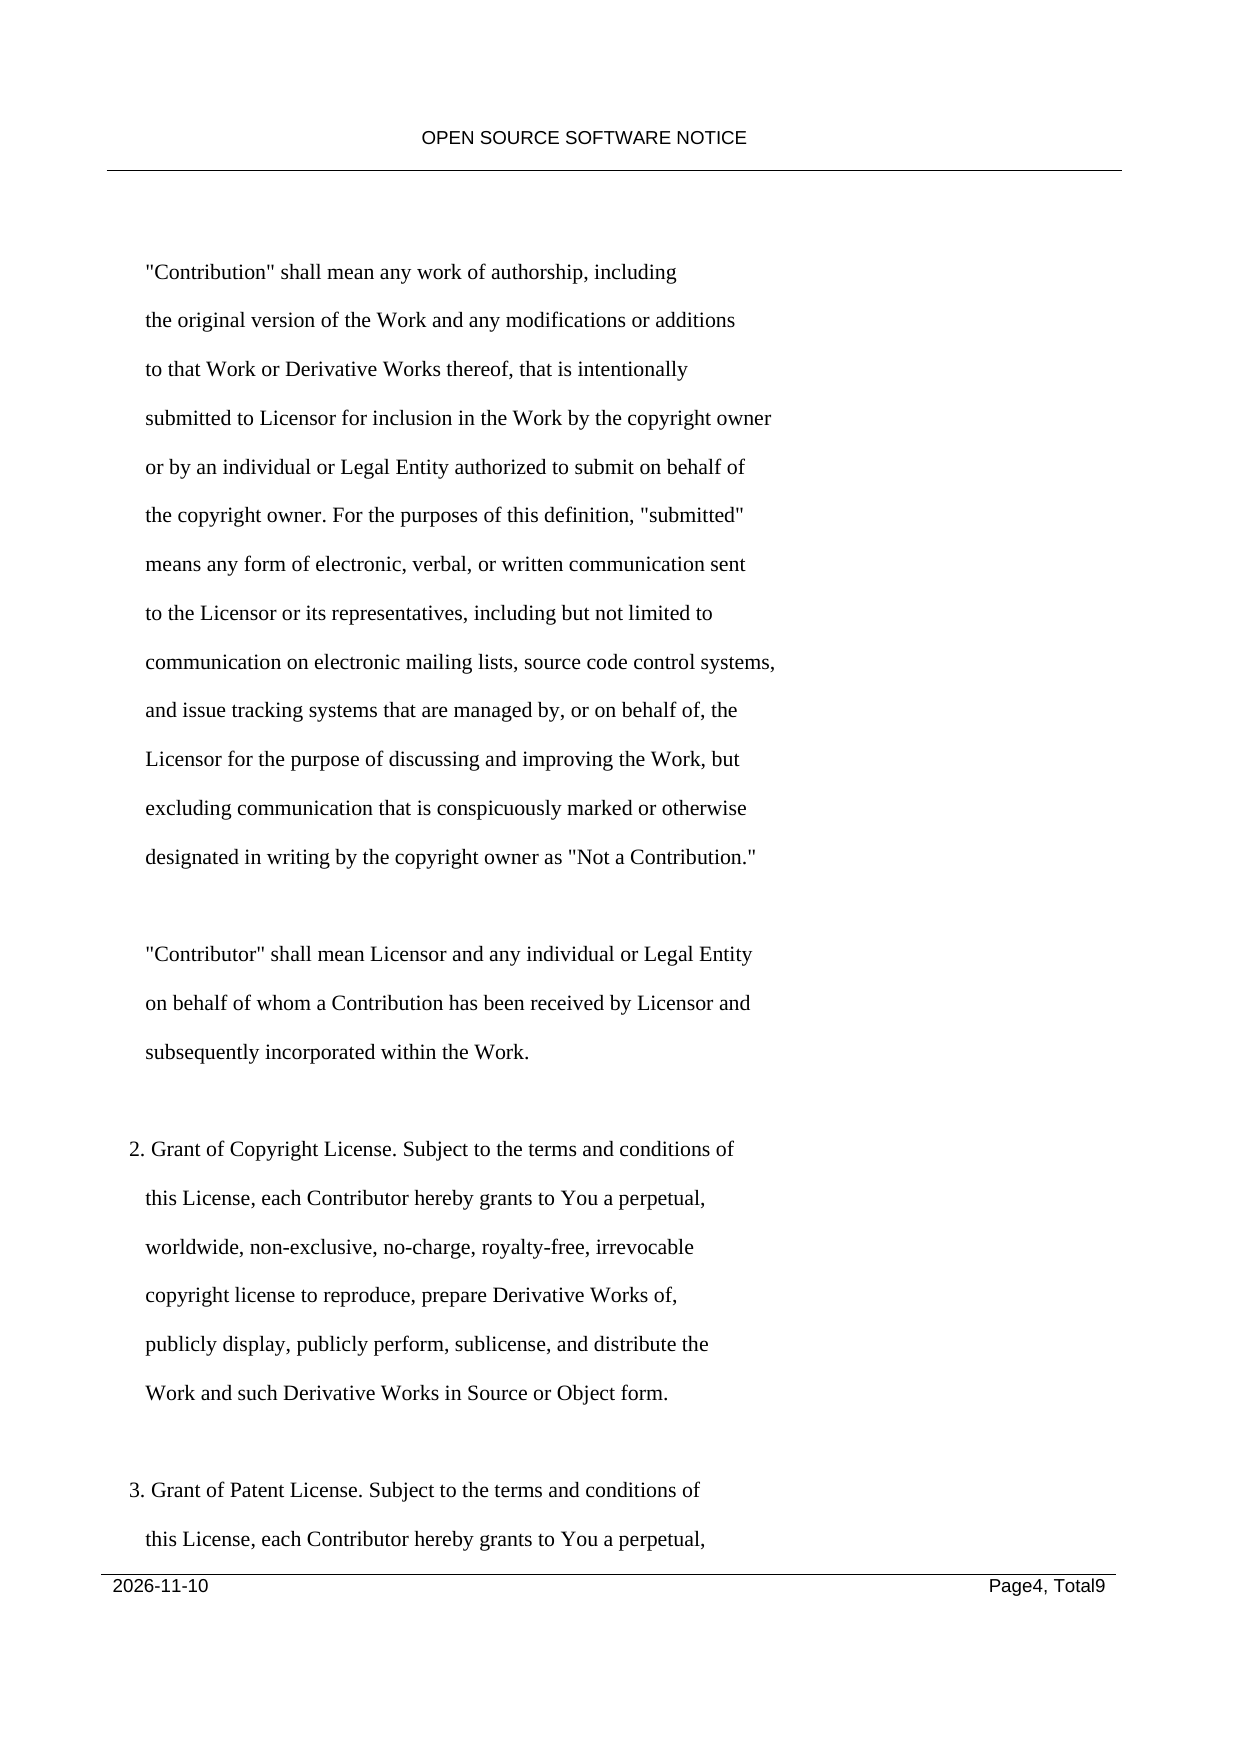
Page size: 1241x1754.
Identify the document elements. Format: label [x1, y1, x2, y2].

text [112, 206, 1128, 1555]
